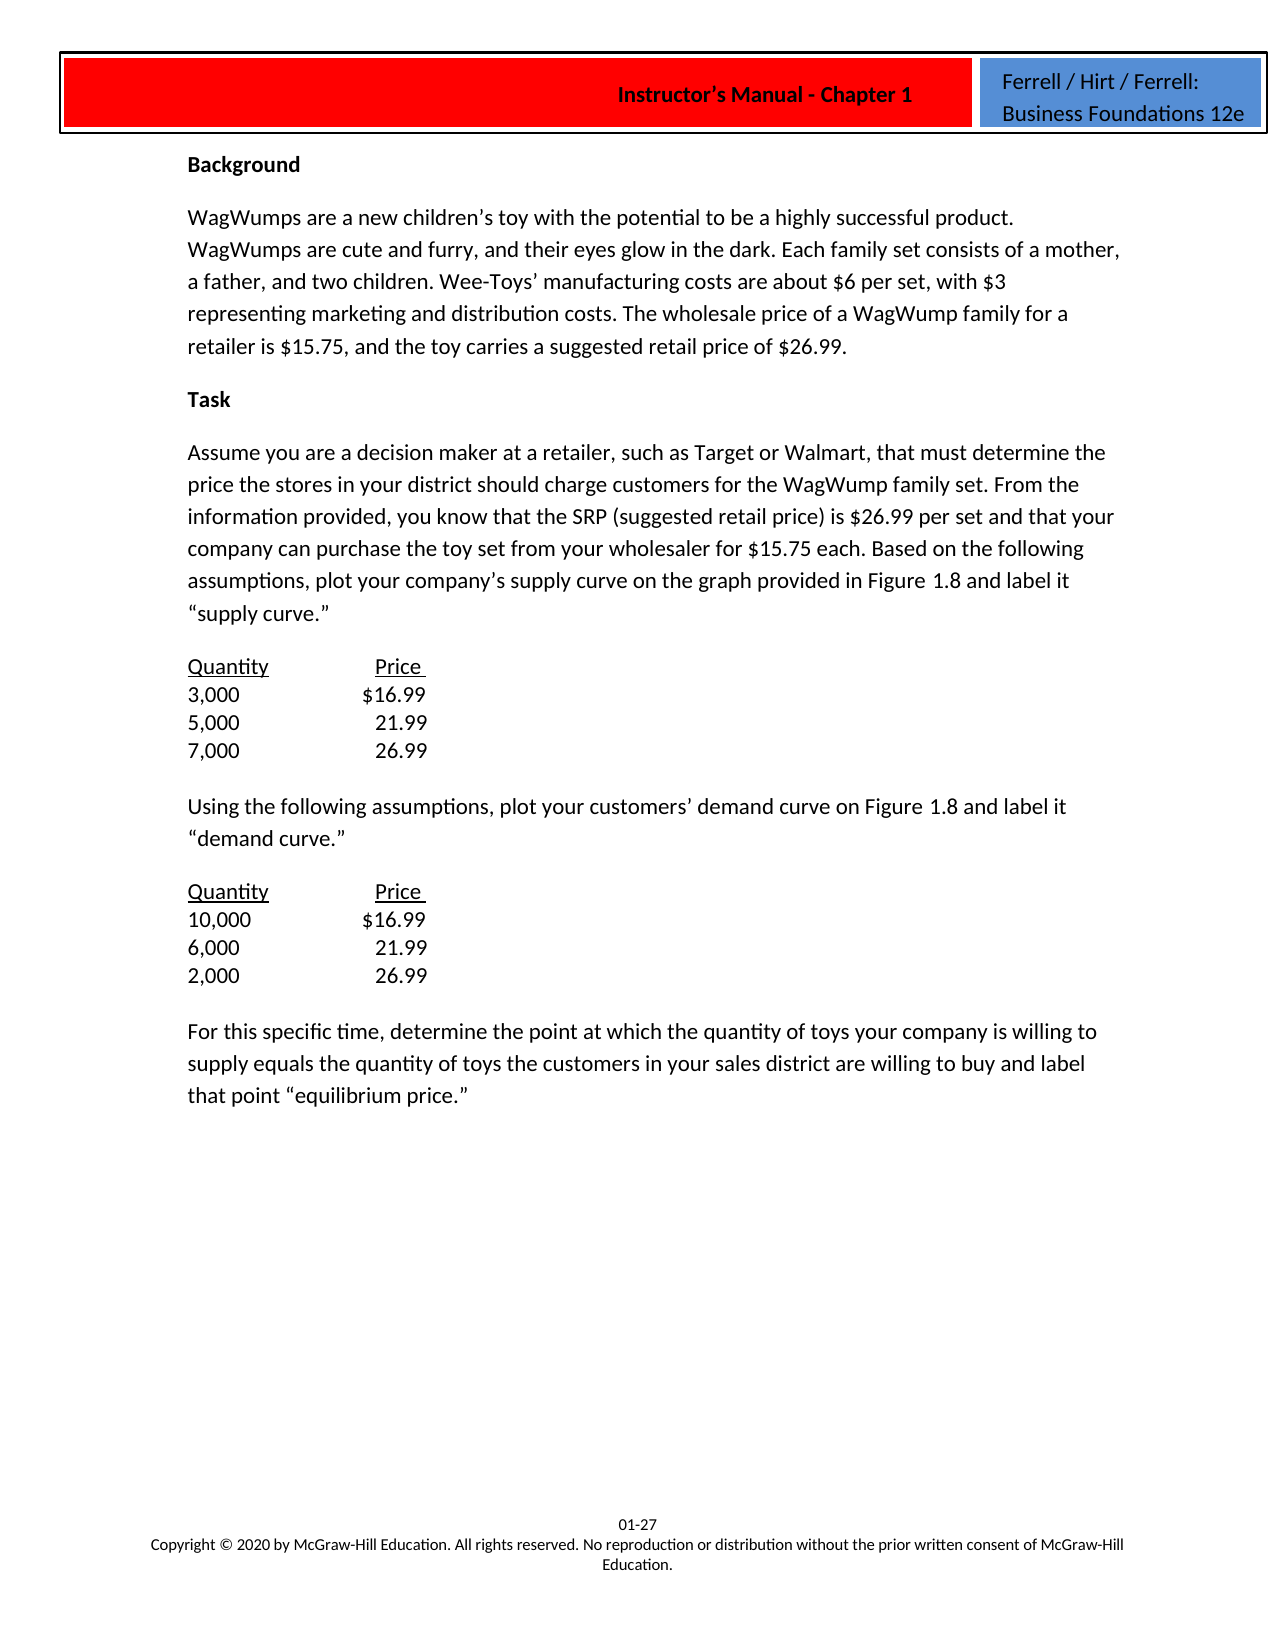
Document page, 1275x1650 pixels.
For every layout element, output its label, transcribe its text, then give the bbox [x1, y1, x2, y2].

text 6,000 21.99 [187, 933, 1125, 961]
picture [64, 64, 948, 120]
text 2,000 26.99 [187, 961, 1125, 989]
text For this speciﬁc time, determine the point at which the quantity of toys your company is willing to supply equals the quantity of toys the customers in your sales district are willing to buy and label that point “equilibrium price.” [187, 1017, 1116, 1109]
text 7,000 26.99 [187, 736, 1125, 764]
text Background [187, 150, 1125, 178]
text Using the following assumptions, plot your customers’ demand curve on Figure 1.8 and label it “demand curve.” [187, 792, 1116, 852]
text 3,000 $16.99 [187, 680, 1125, 708]
picture [1174, 111, 1180, 120]
text 10,000 $16.99 [187, 905, 1125, 933]
text WagWumps are a new children’s toy with the potential to be a highly successful product. WagWumps are cute and furry, and their eyes glow in the dark. Each family set consists of a mother, a father, and two children. Wee-Toys’ manufacturing costs are about $6 per set, with $3 representing marketing and distribution costs. The wholesale price of a WagWump family for a retailer is $15.75, and the toy carries a suggested retail price of $26.99. [187, 203, 1125, 360]
text Assume you are a decision maker at a retailer, such as Target or Walmart, that must determine the price the stores in your district should charge customers for the WagWump family set. From the information provided, you know that the SRP (suggested retail price) is $26.99 per set and that your company can purchase the toy set from your wholesaler for $15.75 each. Based on the following assumptions, plot your company’s supply curve on the graph provided in Figure 1.8 and label it “supply curve.” [187, 438, 1125, 627]
picture [1162, 112, 1167, 120]
text Quantity Price [187, 652, 1125, 680]
picture [1042, 76, 1262, 120]
text Task [187, 385, 1125, 413]
text 5,000 21.99 [187, 708, 1125, 736]
picture [1101, 111, 1107, 120]
text Quantity Price [187, 877, 1054, 905]
picture [1138, 111, 1144, 120]
